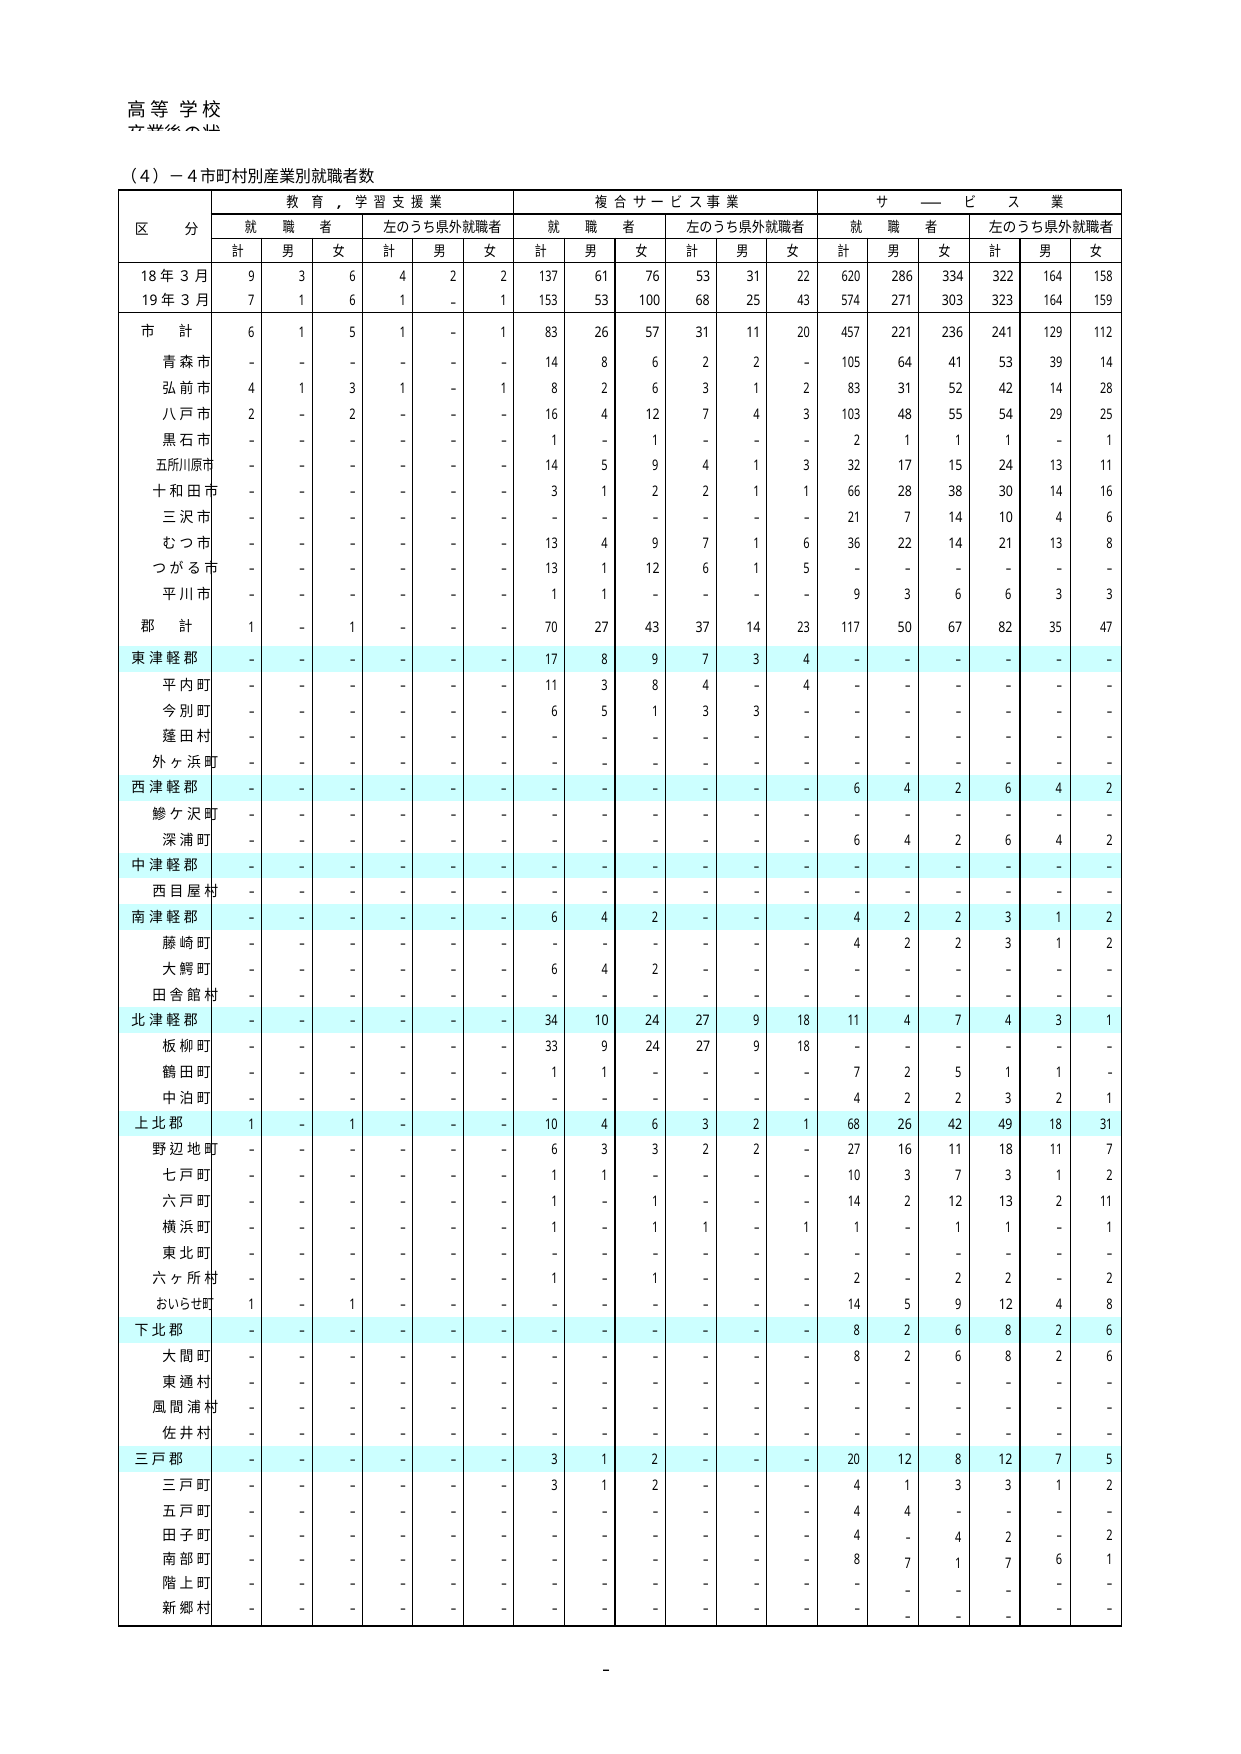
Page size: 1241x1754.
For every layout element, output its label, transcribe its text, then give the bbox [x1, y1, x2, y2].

text （４）－４市町村別産業別就職者数 [121, 165, 1136, 187]
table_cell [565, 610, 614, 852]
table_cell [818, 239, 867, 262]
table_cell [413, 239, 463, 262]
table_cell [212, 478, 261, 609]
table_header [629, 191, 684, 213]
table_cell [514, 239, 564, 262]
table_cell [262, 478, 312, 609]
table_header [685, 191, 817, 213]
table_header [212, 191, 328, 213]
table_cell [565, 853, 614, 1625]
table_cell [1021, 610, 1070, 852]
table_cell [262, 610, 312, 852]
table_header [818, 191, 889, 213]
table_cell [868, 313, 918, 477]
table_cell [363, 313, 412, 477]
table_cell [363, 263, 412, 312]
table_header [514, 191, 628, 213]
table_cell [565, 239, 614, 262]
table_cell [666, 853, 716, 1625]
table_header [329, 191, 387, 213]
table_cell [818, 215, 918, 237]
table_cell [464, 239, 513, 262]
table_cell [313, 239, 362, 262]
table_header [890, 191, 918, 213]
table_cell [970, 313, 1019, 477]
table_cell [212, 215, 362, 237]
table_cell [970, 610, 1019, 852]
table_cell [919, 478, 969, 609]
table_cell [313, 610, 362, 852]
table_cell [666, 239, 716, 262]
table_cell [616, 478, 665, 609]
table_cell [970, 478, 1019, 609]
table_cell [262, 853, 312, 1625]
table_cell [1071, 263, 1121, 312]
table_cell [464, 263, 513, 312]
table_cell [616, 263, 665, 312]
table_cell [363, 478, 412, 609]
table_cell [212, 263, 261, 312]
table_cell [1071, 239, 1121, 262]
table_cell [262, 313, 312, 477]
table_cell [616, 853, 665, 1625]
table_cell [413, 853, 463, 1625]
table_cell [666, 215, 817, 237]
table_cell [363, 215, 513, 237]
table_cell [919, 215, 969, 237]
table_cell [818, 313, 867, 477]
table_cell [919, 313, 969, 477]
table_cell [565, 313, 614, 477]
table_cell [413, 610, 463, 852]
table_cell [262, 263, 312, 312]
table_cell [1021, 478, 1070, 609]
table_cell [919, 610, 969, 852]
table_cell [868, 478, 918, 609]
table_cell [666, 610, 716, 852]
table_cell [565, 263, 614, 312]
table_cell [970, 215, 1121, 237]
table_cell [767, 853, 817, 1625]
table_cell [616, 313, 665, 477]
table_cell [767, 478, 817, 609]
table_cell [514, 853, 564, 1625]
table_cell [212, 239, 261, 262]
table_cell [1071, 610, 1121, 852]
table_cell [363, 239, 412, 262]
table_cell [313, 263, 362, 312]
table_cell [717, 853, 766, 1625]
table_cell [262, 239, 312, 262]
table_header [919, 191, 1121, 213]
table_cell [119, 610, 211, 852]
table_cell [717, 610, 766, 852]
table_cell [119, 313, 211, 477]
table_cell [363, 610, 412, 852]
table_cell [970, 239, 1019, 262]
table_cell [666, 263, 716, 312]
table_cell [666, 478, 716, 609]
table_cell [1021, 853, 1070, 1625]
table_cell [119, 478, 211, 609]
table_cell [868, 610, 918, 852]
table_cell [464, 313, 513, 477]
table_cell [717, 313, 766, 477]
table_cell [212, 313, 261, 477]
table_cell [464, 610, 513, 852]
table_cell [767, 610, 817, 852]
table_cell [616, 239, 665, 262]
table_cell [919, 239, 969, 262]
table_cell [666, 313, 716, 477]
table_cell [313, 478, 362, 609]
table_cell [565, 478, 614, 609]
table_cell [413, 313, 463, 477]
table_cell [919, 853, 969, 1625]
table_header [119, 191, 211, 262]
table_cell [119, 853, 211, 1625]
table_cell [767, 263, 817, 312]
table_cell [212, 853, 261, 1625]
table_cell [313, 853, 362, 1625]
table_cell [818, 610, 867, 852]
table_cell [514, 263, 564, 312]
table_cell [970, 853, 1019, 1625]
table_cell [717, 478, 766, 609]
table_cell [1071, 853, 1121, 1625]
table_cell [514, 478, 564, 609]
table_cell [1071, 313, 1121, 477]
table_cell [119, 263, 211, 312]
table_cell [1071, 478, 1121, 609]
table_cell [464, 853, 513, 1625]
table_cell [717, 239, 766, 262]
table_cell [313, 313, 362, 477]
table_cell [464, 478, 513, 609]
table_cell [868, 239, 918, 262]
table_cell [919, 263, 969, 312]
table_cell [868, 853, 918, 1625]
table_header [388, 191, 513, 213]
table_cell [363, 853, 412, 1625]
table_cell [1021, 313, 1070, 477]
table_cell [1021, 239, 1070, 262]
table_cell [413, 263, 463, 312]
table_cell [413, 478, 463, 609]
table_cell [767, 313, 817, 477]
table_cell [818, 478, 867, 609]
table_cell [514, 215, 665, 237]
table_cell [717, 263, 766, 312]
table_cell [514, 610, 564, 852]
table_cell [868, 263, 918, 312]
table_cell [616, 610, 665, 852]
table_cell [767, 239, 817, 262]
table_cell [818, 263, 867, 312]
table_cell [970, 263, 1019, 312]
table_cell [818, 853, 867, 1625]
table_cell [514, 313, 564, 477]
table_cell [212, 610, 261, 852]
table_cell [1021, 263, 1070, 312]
